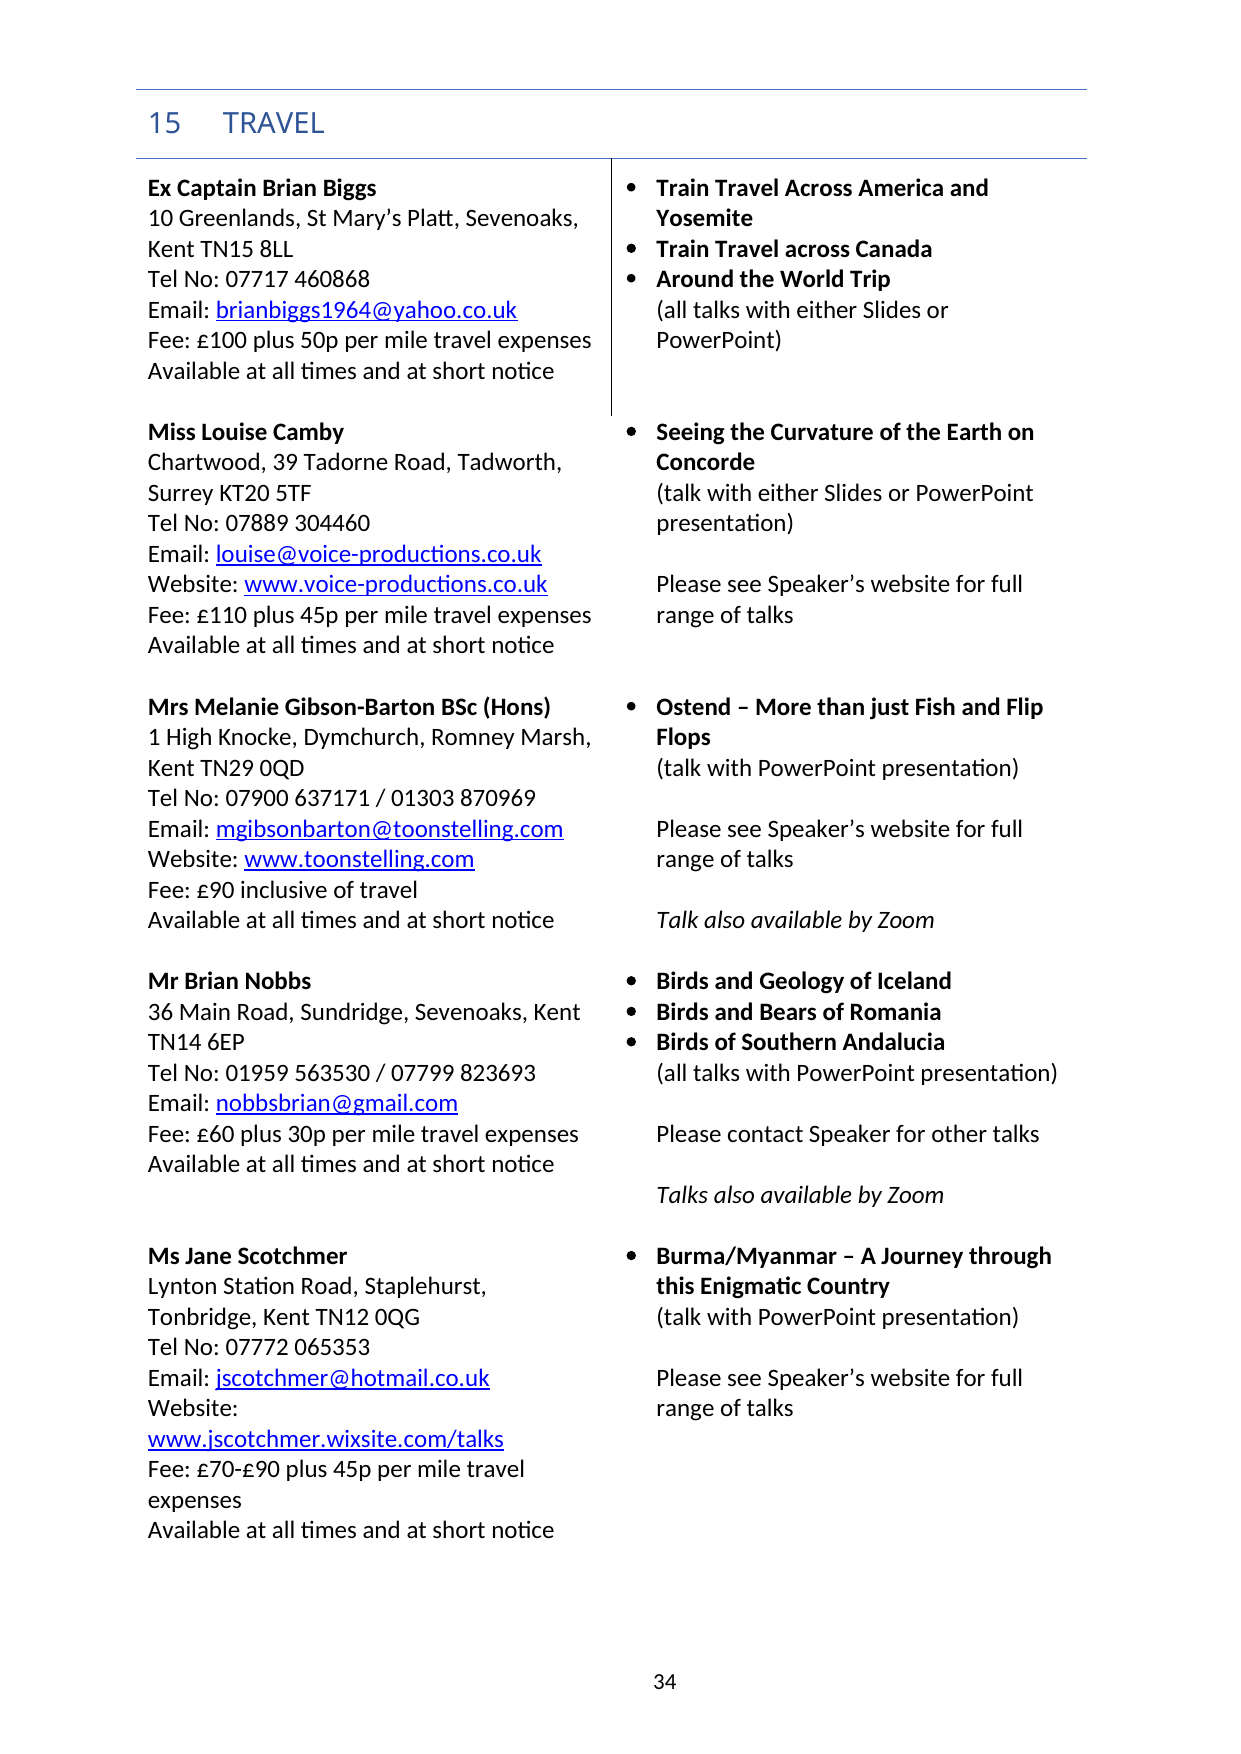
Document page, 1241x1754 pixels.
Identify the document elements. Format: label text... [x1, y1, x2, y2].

table_cell Birds and Geology of Iceland Birds and Bears of Romania Birds of Southern Andalucia (all talks with PowerPoint presentation) Please contact Speaker for other talks Talks also available by Zoom [612, 965, 1087, 1240]
table_cell Ostend – More than just Fish and Flip Flops (talk with PowerPoint presentation) Please see Speaker’s website for full range of talks Talk also available by Zoom [612, 691, 1087, 965]
table_cell Seeing the Curvature of the Earth on Concorde (talk with either Slides or PowerPoint presentation) Please see Speaker’s website for full range of talks [612, 416, 1087, 691]
table_cell Ex Captain Brian Biggs 10 Greenlands, St Mary’s Platt, Sevenoaks, Kent TN15 8LL Tel No: 07717 460868 Email: brianbiggs1964@yahoo.co.uk Fee: £100 plus 50p per mile travel expenses Available at all times and at short notice [136, 159, 611, 416]
table_cell Train Travel Across America and Yosemite Train Travel across Canada Around the World Trip (all talks with either Slides or PowerPoint) [612, 159, 1087, 416]
table_cell Burma/Myanmar – A Journey through this Enigmatic Country (talk with PowerPoint presentation) Please see Speaker’s website for full range of talks [612, 1240, 1087, 1576]
table_cell Ms Jane Scotchmer Lynton Station Road, Staplehurst, Tonbridge, Kent TN12 0QG Tel No: 07772 065353 Email: jscotchmer@hotmail.co.uk Website: www.jscotchmer.wixsite.com/talks Fee: £70-£90 plus 45p per mile travel expenses Available at all times and at short notice [136, 1240, 612, 1576]
table_header 15 TRAVEL [136, 90, 1087, 158]
table_cell Mrs Melanie Gibson-Barton BSc (Hons) 1 High Knocke, Dymchurch, Romney Marsh, Kent TN29 0QD Tel No: 07900 637171 / 01303 870969 Email: mgibsonbarton@toonstelling.com Website: www.toonstelling.com Fee: £90 inclusive of travel Available at all times and at short notice [136, 691, 612, 965]
table_cell Miss Louise Camby Chartwood, 39 Tadorne Road, Tadworth, Surrey KT20 5TF Tel No: 07889 304460 Email: louise@voice-productions.co.uk Website: www.voice-productions.co.uk Fee: £110 plus 45p per mile travel expenses Available at all times and at short notice [136, 416, 612, 691]
table_cell Mr Brian Nobbs 36 Main Road, Sundridge, Sevenoaks, Kent TN14 6EP Tel No: 01959 563530 / 07799 823693 Email: nobbsbrian@gmail.com Fee: £60 plus 30p per mile travel expenses Available at all times and at short notice [136, 965, 612, 1240]
